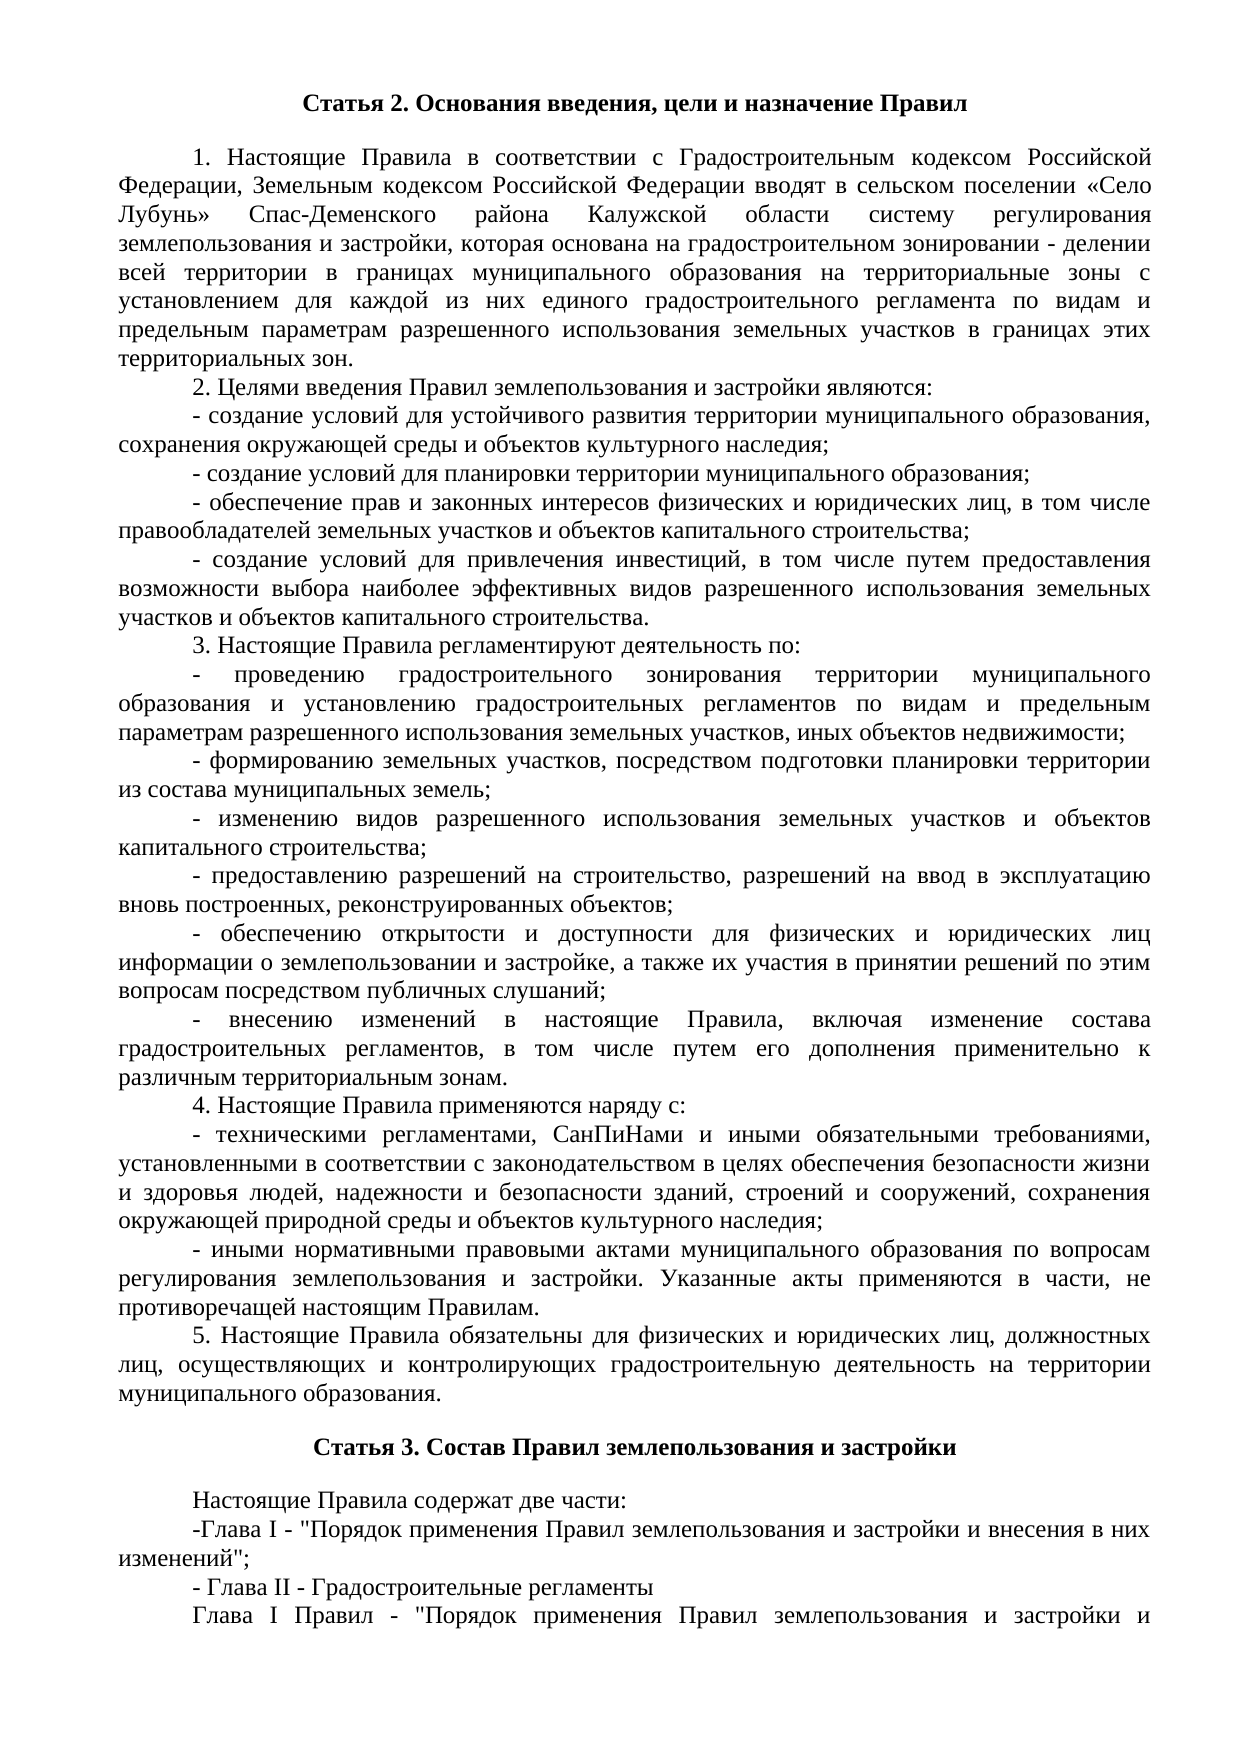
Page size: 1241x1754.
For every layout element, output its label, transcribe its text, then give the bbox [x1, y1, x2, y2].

text - обеспечение прав и законных интересов физических и юридических лиц, в том числе правообладателей земельных участков и объектов капитального строительства; [118, 487, 1152, 544]
text - иными нормативными правовыми актами муниципального образования по вопросам регулирования землепользования и застройки. Указанные акты применяются в части, не противоречащей настоящим Правилам. [118, 1234, 1152, 1320]
text - создание условий для привлечения инвестиций, в том числе путем предоставления возможности выбора наиболее эффективных видов разрешенного использования земельных участков и объектов капитального строительства. [118, 544, 1152, 630]
text - предоставлению разрешений на строительство, разрешений на ввод в эксплуатацию вновь построенных, реконструированных объектов; [118, 860, 1152, 918]
text - внесению изменений в настоящие Правила, включая изменение состава градостроительных регламентов, в том числе путем его дополнения применительно к различным территориальным зонам. [118, 1004, 1152, 1090]
text - изменению видов разрешенного использования земельных участков и объектов капитального строительства; [118, 803, 1152, 860]
text - Глава II - Градостроительные регламенты [118, 1572, 1152, 1600]
text - проведению градостроительного зонирования территории муниципального образования и установлению градостроительных регламентов по видам и предельным параметрам разрешенного использования земельных участков, иных объектов недвижимости; [118, 659, 1152, 745]
text 3. Настоящие Правила регламентируют деятельность по: [118, 630, 1152, 659]
text 2. Целями введения Правил землепользования и застройки являются: [118, 372, 1152, 400]
text - создание условий для устойчивого развития территории муниципального образования, сохранения окружающей среды и объектов культурного наследия; [118, 400, 1152, 458]
text - создание условий для планировки территории муниципального образования; [118, 458, 1152, 487]
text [118, 1600, 1152, 1629]
text -Глава I - "Порядок применения Правил землепользования и застройки и внесения в них изменений"; [118, 1514, 1152, 1572]
text - обеспечению открытости и доступности для физических и юридических лиц информации о землепользовании и застройке, а также их участия в принятии решений по этим вопросам посредством публичных слушаний; [118, 918, 1152, 1004]
text 1. Настоящие Правила в соответствии с Градостроительным кодексом Российской Федерации, Земельным кодексом Российской Федерации вводят в сельском поселении «Село Лубунь» Спас-Деменского района Калужской области систему регулирования землепользования и застройки, которая основана на градостроительном зонировании - делении всей территории в границах муниципального образования на территориальные зоны с установлением для каждой из них единого градостроительного регламента по видам и предельным параметрам разрешенного использования земельных участков в границах этих территориальных зон. [118, 142, 1152, 372]
text - техническими регламентами, СанПиНами и иными обязательными требованиями, установленными в соответствии с законодательством в целях обеспечения безопасности жизни и здоровья людей, надежности и безопасности зданий, строений и сооружений, сохранения окружающей природной среды и объектов культурного наследия; [118, 1119, 1152, 1234]
text 4. Настоящие Правила применяются наряду с: [118, 1090, 1152, 1119]
text 5. Настоящие Правила обязательны для физических и юридических лиц, должностных лиц, осуществляющих и контролирующих градостроительную деятельность на территории муниципального образования. [118, 1320, 1152, 1407]
text Настоящие Правила содержат две части: [118, 1485, 1152, 1514]
text - формированию земельных участков, посредством подготовки планировки территории из состава муниципальных земель; [118, 745, 1152, 803]
text Статья 2. Основания введения, цели и назначение Правил [130, 88, 1140, 117]
text Статья 3. Состав Правил землепользования и застройки [130, 1432, 1140, 1460]
